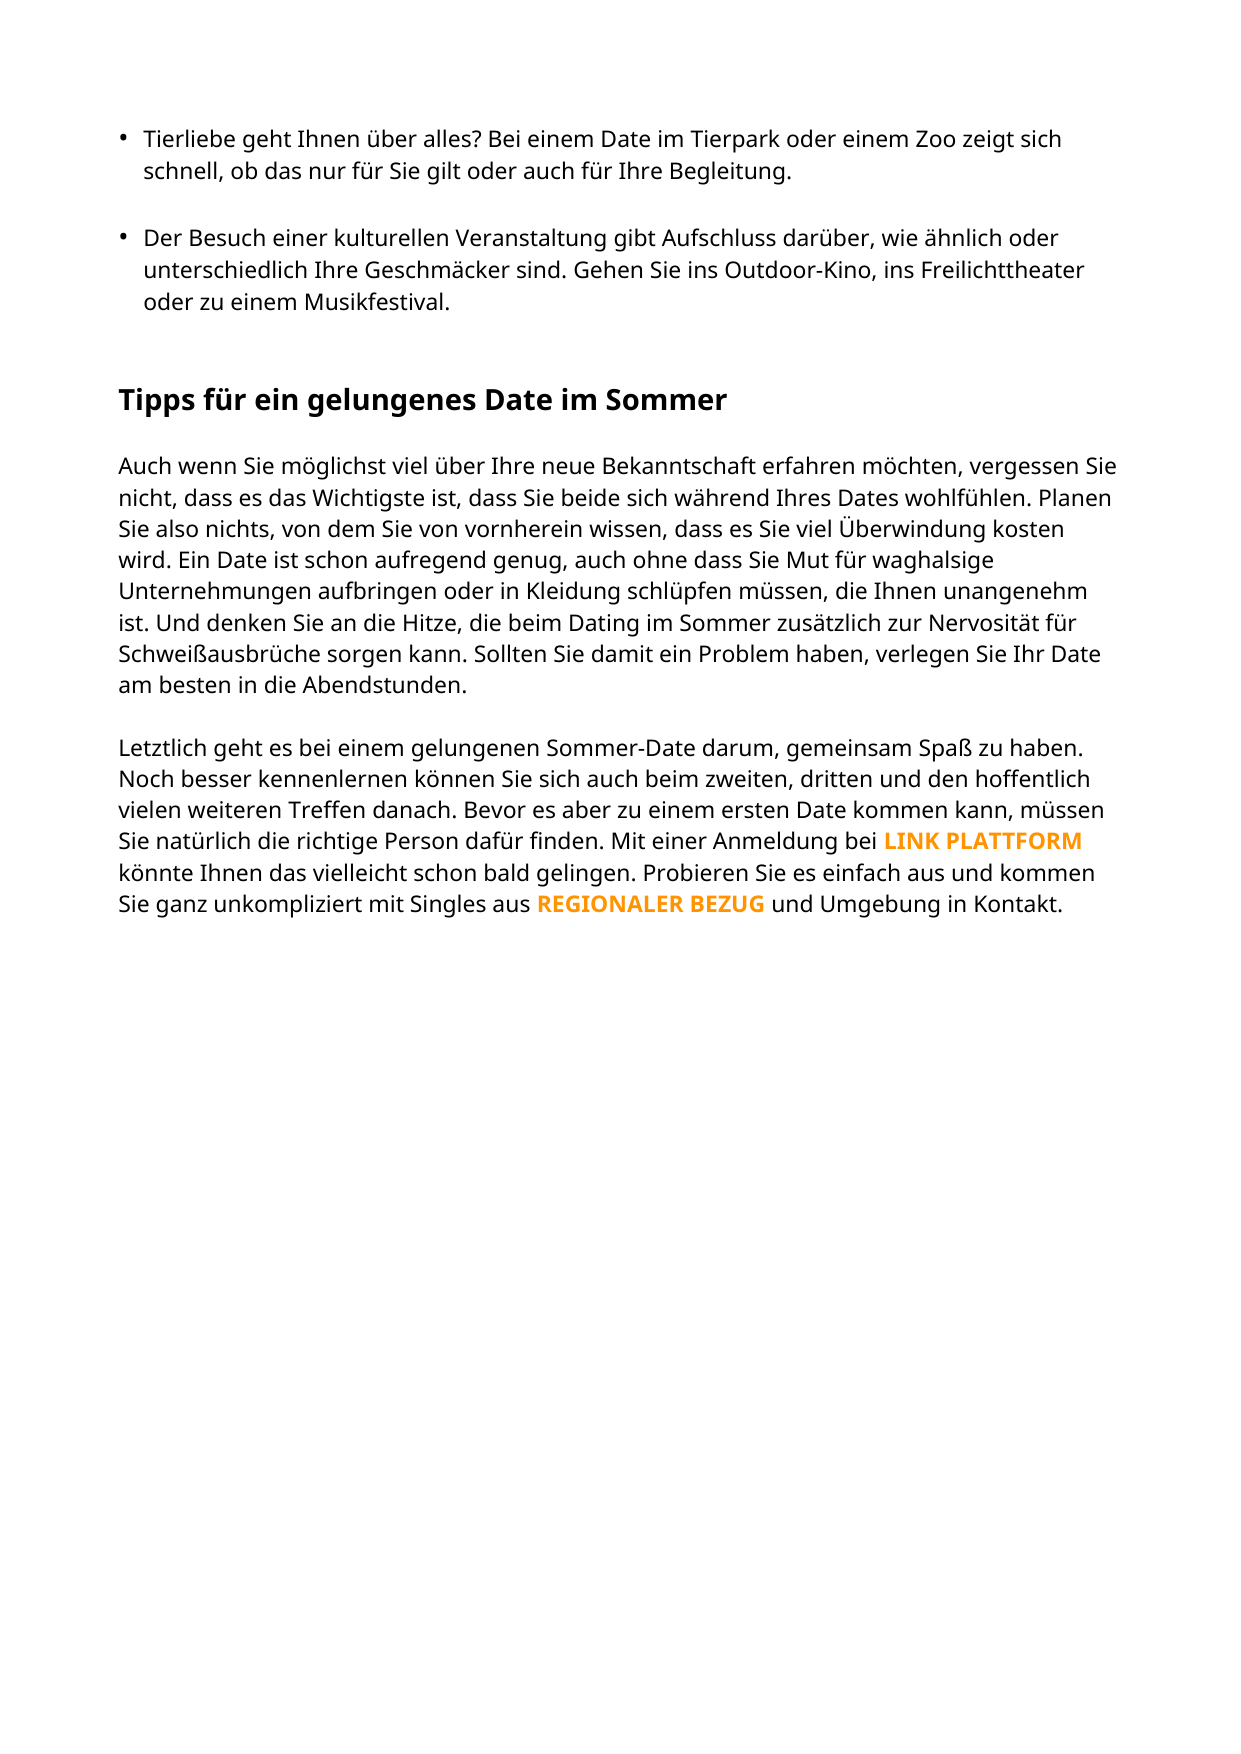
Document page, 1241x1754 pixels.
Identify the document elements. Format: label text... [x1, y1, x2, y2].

list Der Besuch einer kulturellen Veranstaltung gibt Aufschluss darüber, wie ähnlich oder unterschiedlich Ihre Geschmäcker sind. Gehen Sie ins Outdoor-Kino, ins Freilichttheater oder zu einem Musikfestival. [118, 217, 1122, 317]
text Auch wenn Sie möglichst viel über Ihre neue Bekanntschaft erfahren möchten, vergessen Sie nicht, dass es das Wichtigste ist, dass Sie beide sich während Ihres Dates wohlfühlen. Planen Sie also nichts, von dem Sie von vornherein wissen, dass es Sie viel Überwindung kosten wird. Ein Date ist schon aufregend genug, auch ohne dass Sie Mut für waghalsige Unternehmungen aufbringen oder in Kleidung schlüpfen müssen, die Ihnen unangenehm ist. Und denken Sie an die Hitze, die beim Dating im Sommer zusätzlich zur Nervosität für Schweißausbrüche sorgen kann. Sollten Sie damit ein Problem haben, verlegen Sie Ihr Date am besten in die Abendstunden. [118, 450, 1122, 700]
text Letztlich geht es bei einem gelungenen Sommer-Date darum, gemeinsam Spaß zu haben. Noch besser kennenlernen können Sie sich auch beim zweiten, dritten und den hoffentlich vielen weiteren Treffen danach. Bevor es aber zu einem ersten Date kommen kann, müssen Sie natürlich die richtige Person dafür finden. Mit einer Anmeldung bei LINK PLATTFORM könnte Ihnen das vielleicht schon bald gelingen. Probieren Sie es einfach aus und kommen Sie ganz unkompliziert mit Singles aus REGIONALER BEZUG und Umgebung in Kontakt. [118, 732, 1122, 919]
list Tierliebe geht Ihnen über alles? Bei einem Date im Tierpark oder einem Zoo zeigt sich schnell, ob das nur für Sie gilt oder auch für Ihre Begleitung. [118, 118, 1122, 186]
text Tipps für ein gelungenes Date im Sommer [118, 379, 1122, 419]
